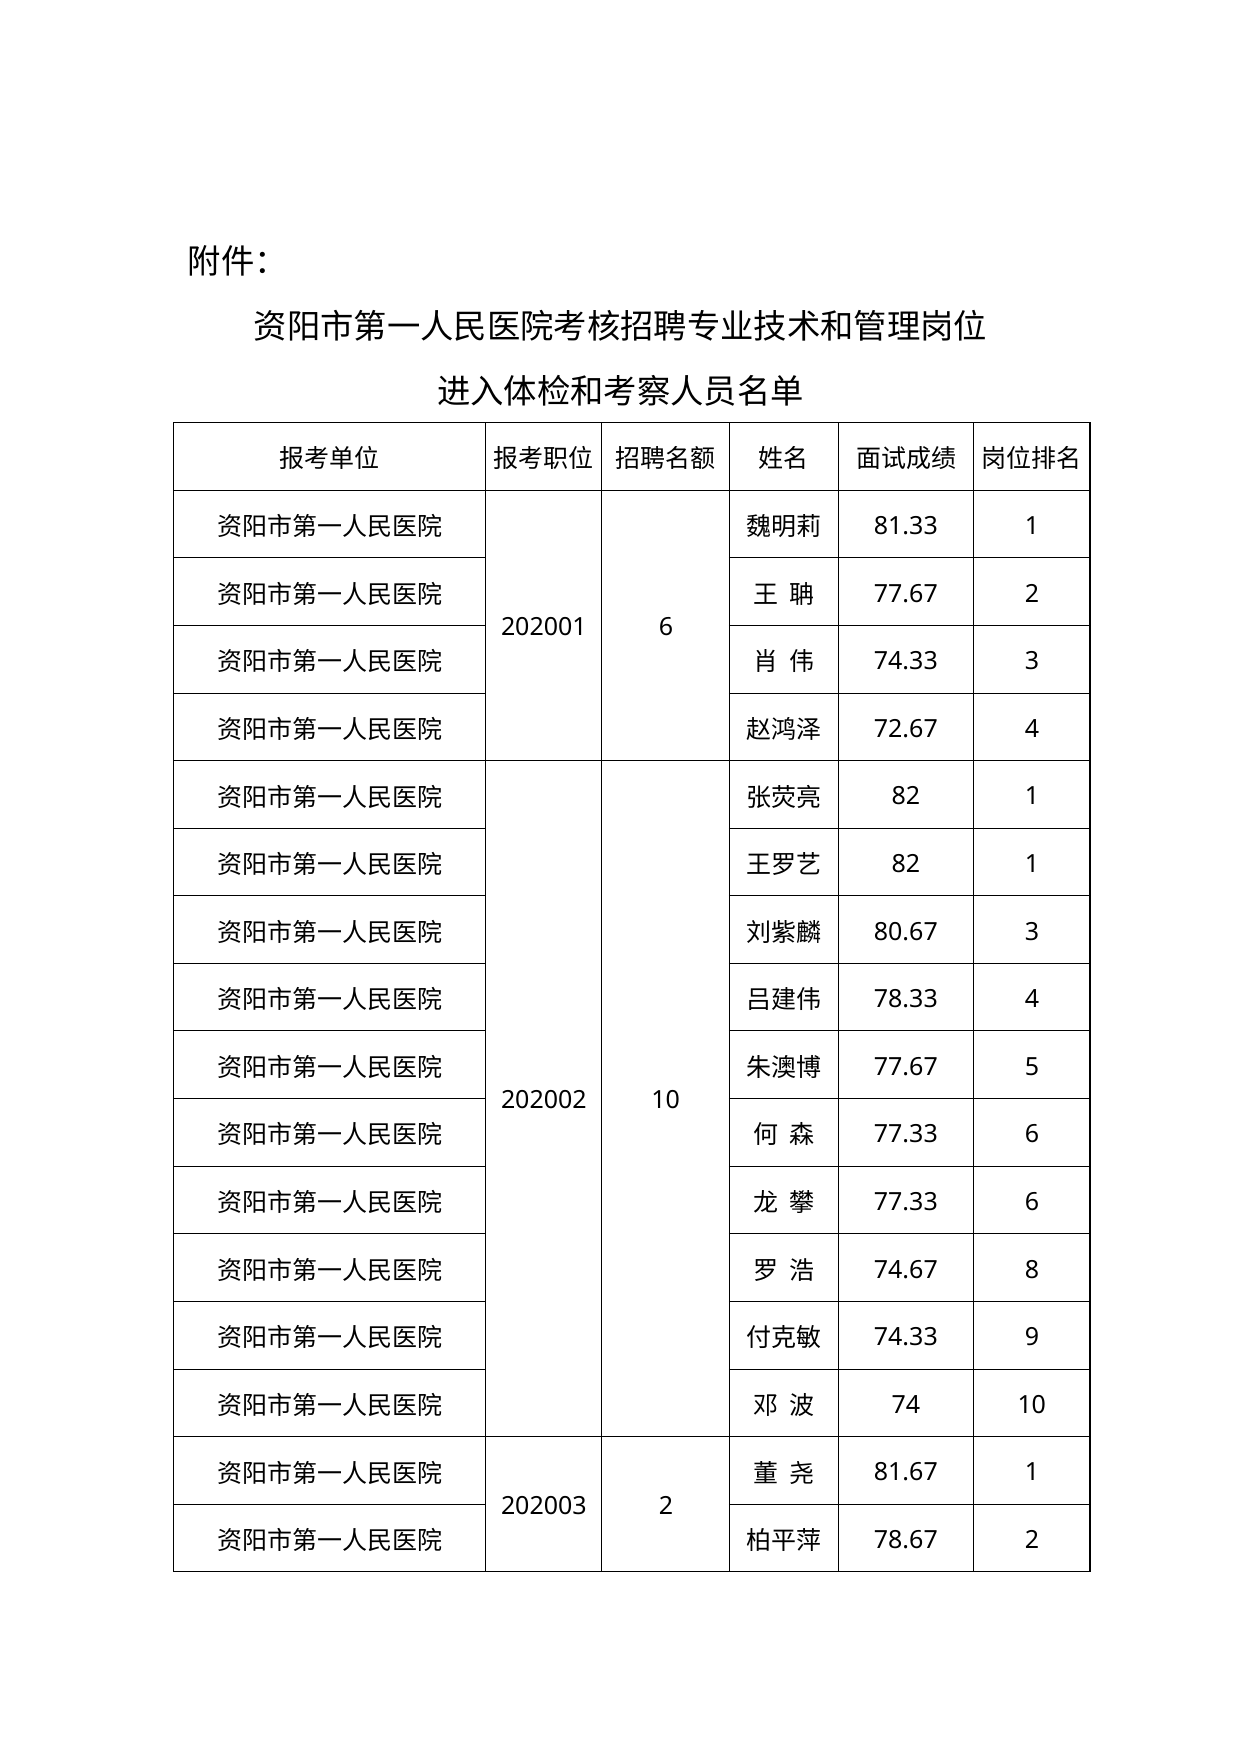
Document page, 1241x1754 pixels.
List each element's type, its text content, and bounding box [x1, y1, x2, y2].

table_cell 何 森 [730, 1099, 838, 1166]
table_cell 202001 [486, 491, 601, 760]
table_cell 龙 攀 [730, 1167, 838, 1233]
table_cell 2 [974, 558, 1089, 625]
table_cell 77.33 [839, 1099, 973, 1166]
table_cell 6 [974, 1167, 1089, 1233]
table_cell 资阳市第一人民医院 [174, 491, 485, 557]
table_cell 资阳市第一人民医院 [174, 829, 485, 895]
table_cell 资阳市第一人民医院 [174, 626, 485, 692]
table_cell 81.67 [839, 1437, 973, 1504]
table_cell 王 聃 [730, 558, 838, 625]
table_cell 78.33 [839, 964, 973, 1030]
table_cell 董 尧 [730, 1437, 838, 1504]
table_cell 4 [974, 964, 1089, 1030]
table_cell 10 [974, 1370, 1089, 1436]
table_cell 77.67 [839, 1031, 973, 1098]
table_cell 魏明莉 [730, 491, 838, 557]
table_cell 80.67 [839, 896, 973, 963]
table_header 面试成绩 [839, 423, 973, 489]
table_cell 吕建伟 [730, 964, 838, 1030]
table_header 姓名 [730, 423, 838, 489]
table_cell 邓 波 [730, 1370, 838, 1436]
table_cell 刘紫麟 [730, 896, 838, 963]
table_cell 74 [839, 1370, 973, 1436]
table_cell 74.33 [839, 626, 973, 692]
table_cell 王罗艺 [730, 829, 838, 895]
table_cell 资阳市第一人民医院 [174, 896, 485, 963]
table_cell 77.67 [839, 558, 973, 625]
table_cell 77.33 [839, 1167, 973, 1233]
table_cell 2 [602, 1437, 729, 1571]
table_cell 罗 浩 [730, 1234, 838, 1301]
table_cell 资阳市第一人民医院 [174, 1167, 485, 1233]
table_cell 6 [602, 491, 729, 760]
table_cell 4 [974, 694, 1089, 760]
table_cell 82 [839, 829, 973, 895]
table_cell 202002 [486, 761, 601, 1436]
table_cell 柏平萍 [730, 1505, 838, 1571]
table_cell 资阳市第一人民医院 [174, 964, 485, 1030]
table_cell 资阳市第一人民医院 [174, 1505, 485, 1571]
table_cell 5 [974, 1031, 1089, 1098]
table_header 岗位排名 [974, 423, 1089, 489]
table_header 报考单位 [174, 423, 485, 489]
table_cell 资阳市第一人民医院 [174, 1234, 485, 1301]
table_cell 朱澳博 [730, 1031, 838, 1098]
text 进入体检和考察人员名单 [187, 357, 1053, 422]
table_cell 付克敏 [730, 1302, 838, 1368]
table_cell 202003 [486, 1437, 601, 1571]
table_cell 张荧亮 [730, 761, 838, 828]
table_cell 10 [602, 761, 729, 1436]
table_cell 72.67 [839, 694, 973, 760]
table_cell 9 [974, 1302, 1089, 1368]
table_cell 资阳市第一人民医院 [174, 761, 485, 828]
table_cell 赵鸿泽 [730, 694, 838, 760]
table_cell 2 [974, 1505, 1089, 1571]
table_cell 资阳市第一人民医院 [174, 558, 485, 625]
table_cell 3 [974, 626, 1089, 692]
table_cell 资阳市第一人民医院 [174, 1099, 485, 1166]
table_cell 1 [974, 491, 1089, 557]
table_cell 资阳市第一人民医院 [174, 1370, 485, 1436]
table_cell 8 [974, 1234, 1089, 1301]
table_cell 资阳市第一人民医院 [174, 1437, 485, 1504]
table_cell 资阳市第一人民医院 [174, 1302, 485, 1368]
table_cell 74.67 [839, 1234, 973, 1301]
text 资阳市第一人民医院考核招聘专业技术和管理岗位 [187, 292, 1053, 357]
table_header 招聘名额 [602, 423, 729, 489]
table_cell 肖 伟 [730, 626, 838, 692]
table_cell 1 [974, 761, 1089, 828]
table_cell 78.67 [839, 1505, 973, 1571]
table_cell 1 [974, 829, 1089, 895]
table_cell 81.33 [839, 491, 973, 557]
table_cell 资阳市第一人民医院 [174, 694, 485, 760]
table_cell 82 [839, 761, 973, 828]
table_cell 74.33 [839, 1302, 973, 1368]
table_cell 6 [974, 1099, 1089, 1166]
table_header 报考职位 [486, 423, 601, 489]
table_cell 3 [974, 896, 1089, 963]
table_cell 资阳市第一人民医院 [174, 1031, 485, 1098]
table_cell 1 [974, 1437, 1089, 1504]
text 附件： [187, 227, 1053, 292]
